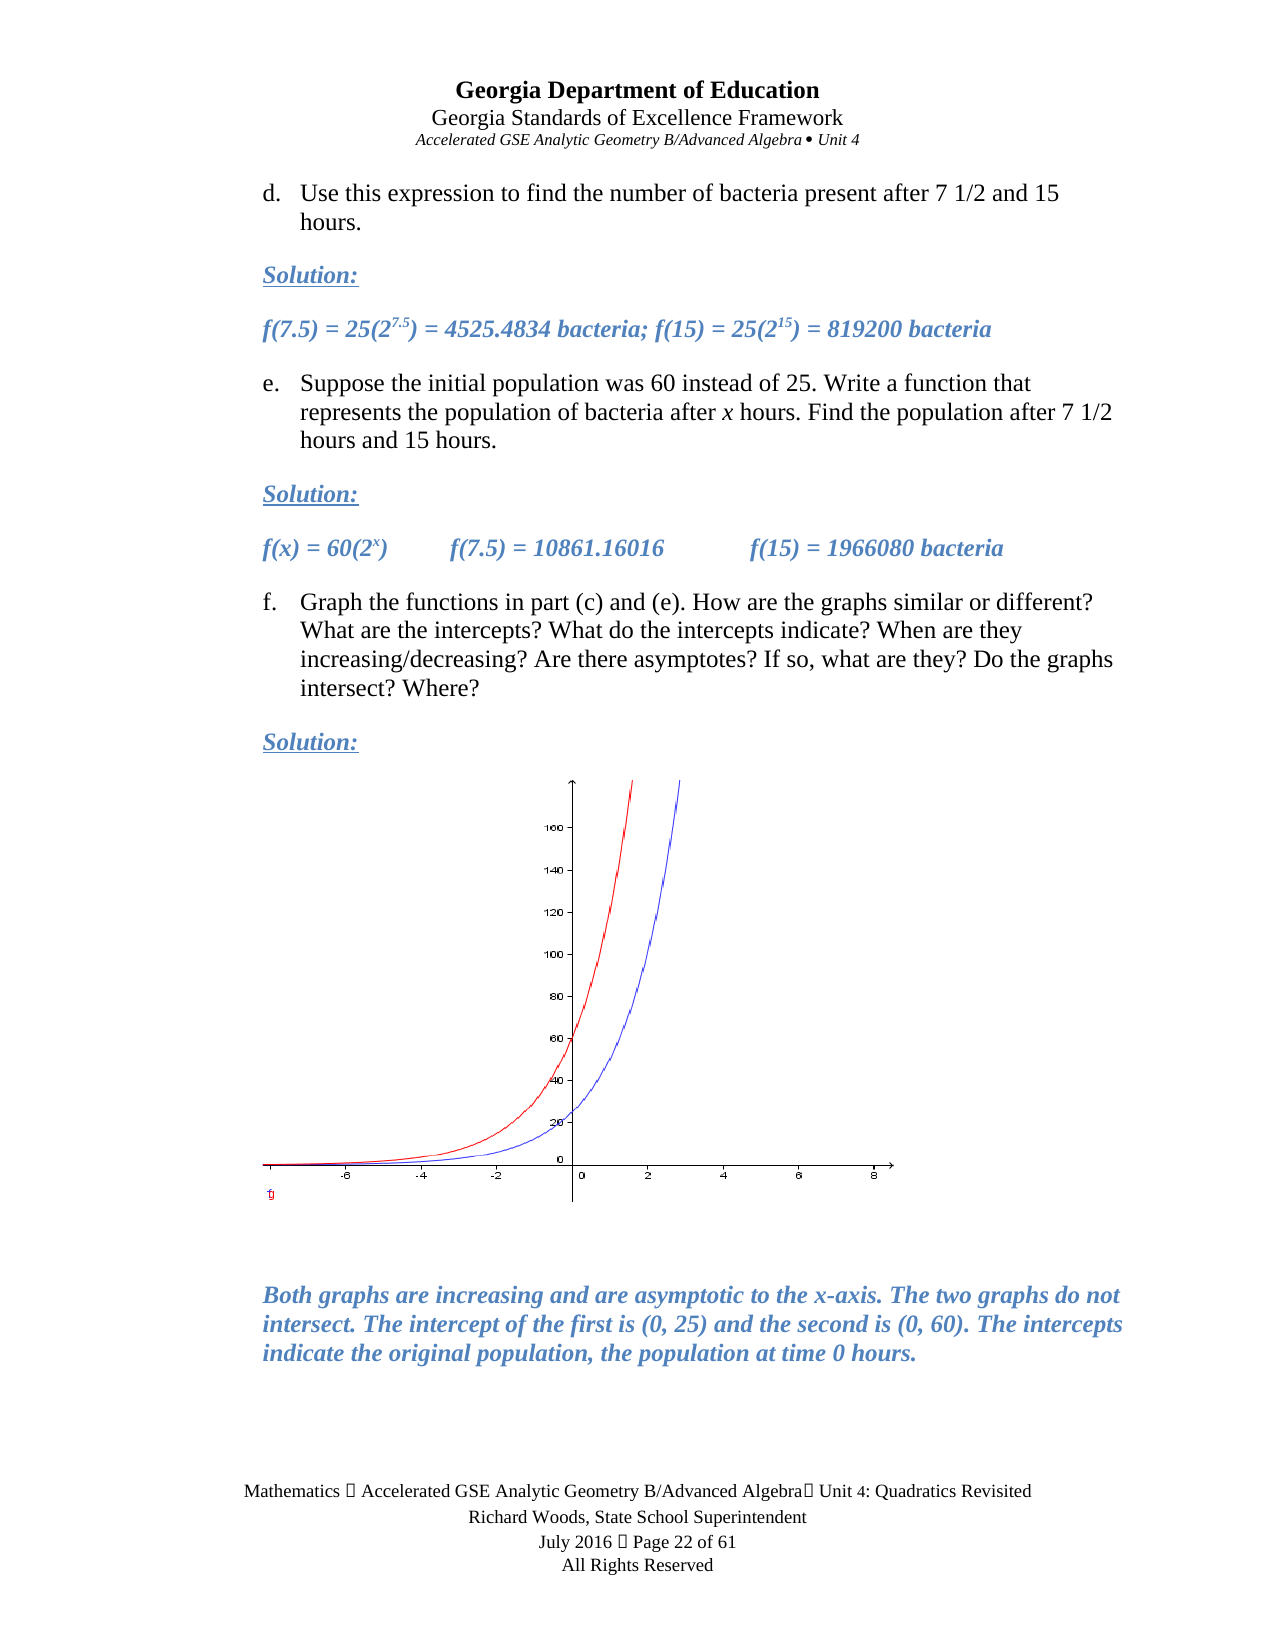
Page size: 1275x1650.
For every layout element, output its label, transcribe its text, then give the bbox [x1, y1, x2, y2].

text f(x) = 60(2x) f(7.5) = 10861.16016 f(15) = 1966080 bacteria [262, 533, 1125, 562]
list Suppose the initial population was 60 instead of 25. Write a function that represents the population of bacteria after x hours. Find the population after 7 1/2 hours and 15 hours. [262, 368, 1125, 454]
text Solution: [262, 479, 1125, 508]
text Solution: [262, 261, 1125, 289]
list Graph the functions in part (c) and (e). How are the graphs similar or different? What are the intercepts? What do the intercepts indicate? When are they increasing/decreasing? Are there asymptotes? If so, what are they? Do the graphs intersect? Where? [262, 587, 1125, 702]
list Use this expression to find the number of bacteria present after 7 1/2 and 15 hours. [262, 178, 1125, 236]
text Solution: [262, 727, 1125, 756]
text f(7.5) = 25(27.5) = 4525.4834 bacteria; f(15) = 25(215) = 819200 bacteria [262, 314, 1125, 343]
text Both graphs are increasing and are asymptotic to the x-axis. The two graphs do not intersect. The intercept of the first is (0, 25) and the second is (0, 60). The intercepts indicate the original population, the population at time 0 hours. [262, 1280, 1125, 1366]
